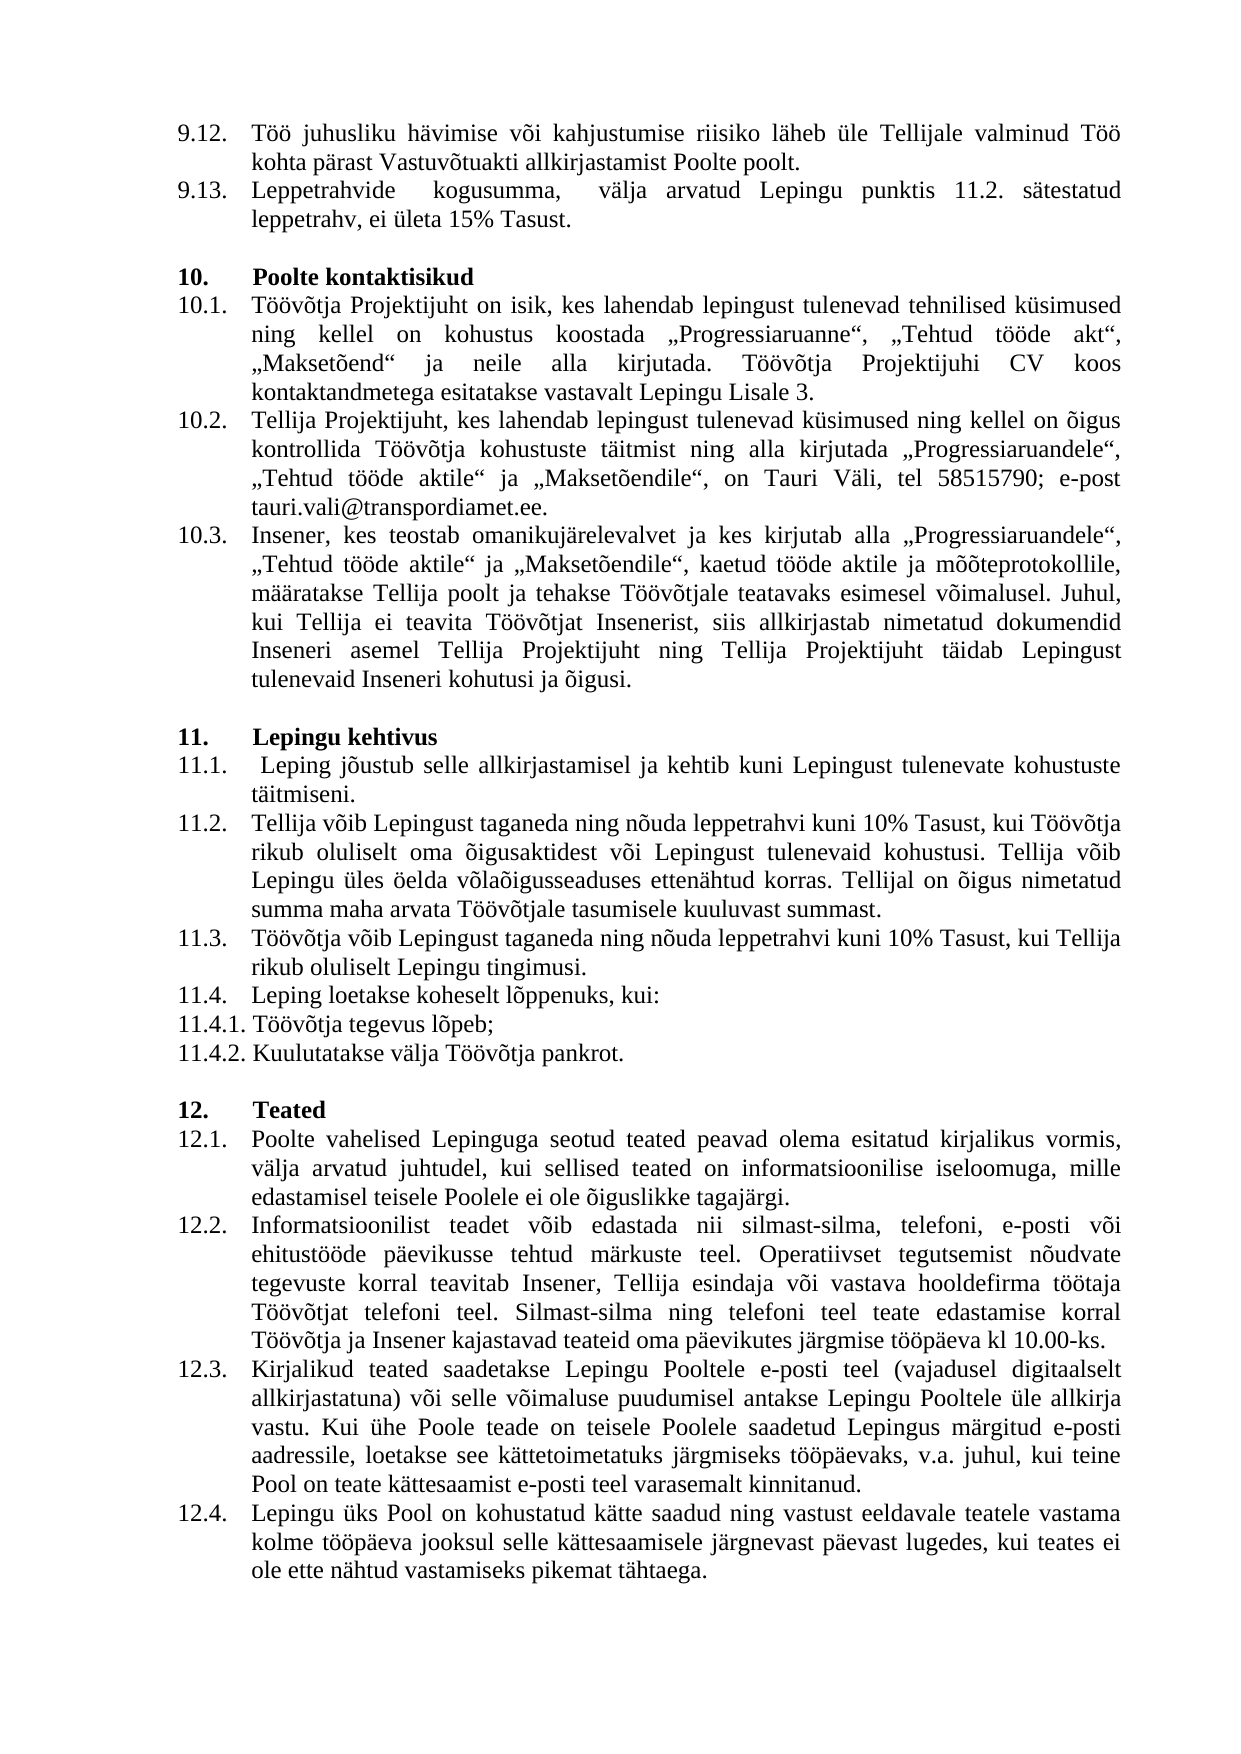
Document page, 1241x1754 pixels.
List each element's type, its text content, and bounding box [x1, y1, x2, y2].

list Töövõtja võib Lepingust taganeda ning nõuda leppetrahvi kuni 10% Tasust, kui Tellija rikub oluliselt Lepingu tingimusi. [177, 923, 1122, 981]
list Informatsioonilist teadet võib edastada nii silmast-silma, telefoni, e-posti või ehitustööde päevikusse tehtud märkuste teel. Operatiivset tegutsemist nõudvate tegevuste korral teavitab Insener, Tellija esindaja või vastava hooldefirma töötaja Töövõtjat telefoni teel. Silmast-silma ning telefoni teel teate edastamise korral Töövõtja ja Insener kajastavad teateid oma päevikutes järgmise tööpäeva kl 10.00-ks. [177, 1211, 1122, 1354]
list Teated [177, 1096, 1122, 1124]
list Kirjalikud teated saadetakse Lepingu Pooltele e-posti teel (vajadusel digitaalselt allkirjastatuna) või selle võimaluse puudumisel antakse Lepingu Pooltele üle allkirja vastu. Kui ühe Poole teade on teisele Poolele saadetud Lepingus märgitud e-posti aadressile, loetakse see kättetoimetatuks järgmiseks tööpäevaks, v.a. juhul, kui teine Pool on teate kättesaamist e-posti teel varasemalt kinnitanud. [177, 1354, 1122, 1498]
list Leping loetakse koheselt lõppenuks, kui: [177, 981, 1122, 1009]
list Lepingu üks Pool on kohustatud kätte saadud ning vastust eeldavale teatele vastama kolme tööpäeva jooksul selle kättesaamisele järgnevast päevast lugedes, kui teates ei ole ette nähtud vastamiseks pikemat tähtaega. [177, 1498, 1122, 1584]
text 11.4.1. Töövõtja tegevus lõpeb; [177, 1009, 1122, 1038]
list Poolte kontaktisikud [177, 262, 1122, 291]
list Insener, kes teostab omanikujärelevalvet ja kes kirjutab alla „Progressiaruandele“, „Tehtud tööde aktile“ ja „Maksetõendile“, kaetud tööde aktile ja mõõteprotokollile, määratakse Tellija poolt ja tehakse Töövõtjale teatavaks esimesel võimalusel. Juhul, kui Tellija ei teavita Töövõtjat Insenerist, siis allkirjastab nimetatud dokumendid Inseneri asemel Tellija Projektijuht ning Tellija Projektijuht täidab Lepingust tulenevaid Inseneri kohutusi ja õigusi. [177, 521, 1122, 693]
list Tellija võib Lepingust taganeda ning nõuda leppetrahvi kuni 10% Tasust, kui Töövõtja rikub oluliselt oma õigusaktidest või Lepingust tulenevaid kohustusi. Tellija võib Lepingu üles öelda võlaõigusseaduses ettenähtud korras. Tellijal on õigus nimetatud summa maha arvata Töövõtjale tasumisele kuuluvast summast. [177, 808, 1122, 923]
list Leppetrahvide kogusumma, välja arvatud Lepingu punktis 11.2. sätestatud leppetrahv, ei ületa 15% Tasust. [177, 176, 1122, 233]
list Töö juhusliku hävimise või kahjustumise riisiko läheb üle Tellijale valminud Töö kohta pärast Vastuvõtuakti allkirjastamist Poolte poolt. [177, 118, 1122, 176]
list Lepingu kehtivus [177, 722, 1122, 751]
list Leping jõustub selle allkirjastamisel ja kehtib kuni Lepingust tulenevate kohustuste täitmiseni. [177, 751, 1122, 808]
list Poolte vahelised Lepinguga seotud teated peavad olema esitatud kirjalikus vormis, välja arvatud juhtudel, kui sellised teated on informatsioonilise iseloomuga, mille edastamisel teisele Poolele ei ole õiguslikke tagajärgi. [177, 1124, 1122, 1211]
list Töövõtja Projektijuht on isik, kes lahendab lepingust tulenevad tehnilised küsimused ning kellel on kohustus koostada „Progressiaruanne“, „Tehtud tööde akt“, „Maksetõend“ ja neile alla kirjutada. Töövõtja Projektijuhi CV koos kontaktandmetega esitatakse vastavalt Lepingu Lisale 3. [177, 291, 1122, 406]
text 11.4.2. Kuulutatakse välja Töövõtja pankrot. [177, 1038, 1122, 1067]
list Tellija Projektijuht, kes lahendab lepingust tulenevad küsimused ning kellel on õigus kontrollida Töövõtja kohustuste täitmist ning alla kirjutada „Progressiaruandele“, „Tehtud tööde aktile“ ja „Maksetõendile“, on Tauri Väli, tel 58515790; e-post tauri.vali@transpordiamet.ee. [177, 406, 1122, 521]
